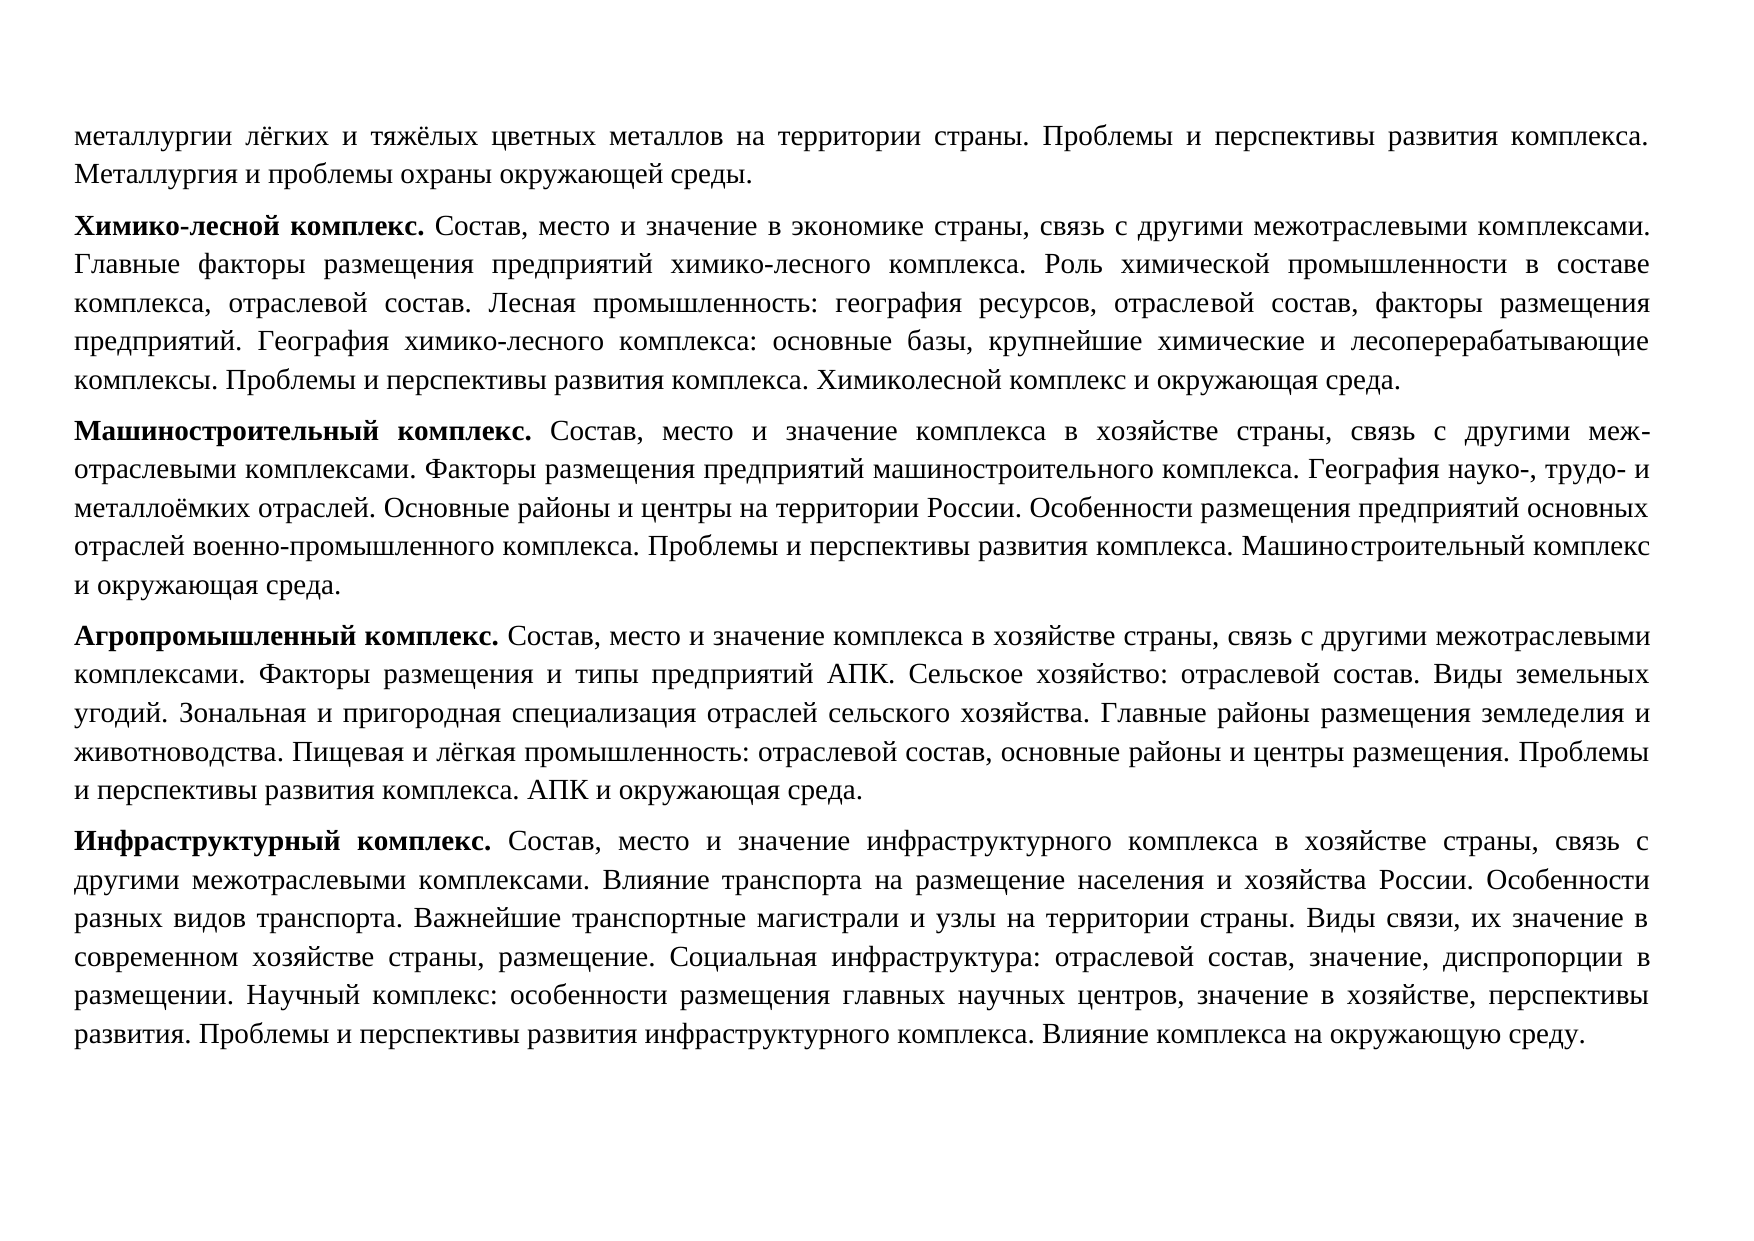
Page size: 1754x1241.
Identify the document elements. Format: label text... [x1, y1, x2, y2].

text Машиностроительный комплекс. Состав, место и значение комплекса в хозяйстве страны, связь с другими межотраслевыми комплексами. Факторы размещения предприятий машиностроительного комплекса. География науко-, трудо- и металлоёмких отраслей. Основные районы и центры на территории России. Особенности размещения предприятий основных отраслей военно-промышленного комплекса. Проблемы и перспективы развития комплекса. Машиностроительный комплекс и окружающая среда. [74, 413, 1651, 601]
text Инфраструктурный комплекс. Состав, место и значение инфраструктурного комплекса в хозяйстве страны, связь с другими межотраслевыми комплексами. Влияние транспорта на размещение населения и хозяйства России. Особенности разных видов транспорта. Важнейшие транспортные магистрали и узлы на территории страны. Виды связи, их значение в современном хозяйстве страны, размещение. Социальная инфраструктура: отраслевой состав, значение, диспропорции в размещении. Научный комплекс: особенности размещения главных научных центров, значение в хозяйстве, перспективы развития. Проблемы и перспективы развития инфраструктурного комплекса. Влияние комплекса на окружающую среду. [74, 823, 1651, 1049]
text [74, 118, 1651, 190]
text Химико-лесной комплекс. Состав, место и значение в экономике страны, связь с другими межотраслевыми комплексами. Главные факторы размещения предприятий химико-лесного комплекса. Роль химической промышленности в составе комплекса, отраслевой состав. Лесная промышленность: география ресурсов, отраслевой состав, факторы размещения предприятий. География химико-лесного комплекса: основные базы, крупнейшие химические и лесоперерабатывающие комплексы. Проблемы и перспективы развития комплекса. Химиколесной комплекс и окружающая среда. [74, 208, 1651, 395]
text Агропромышленный комплекс. Состав, место и значение комплекса в хозяйстве страны, связь с другими межотраслевыми комплексами. Факторы размещения и типы предприятий АПК. Сельское хозяйство: отраслевой состав. Виды земельных угодий. Зональная и пригородная специализация отраслей сельского хозяйства. Главные районы размещения земледелия и животноводства. Пищевая и лёгкая промышленность: отраслевой состав, основные районы и центры размещения. Проблемы и перспективы развития комплекса. АПК и окружающая среда. [74, 618, 1651, 806]
